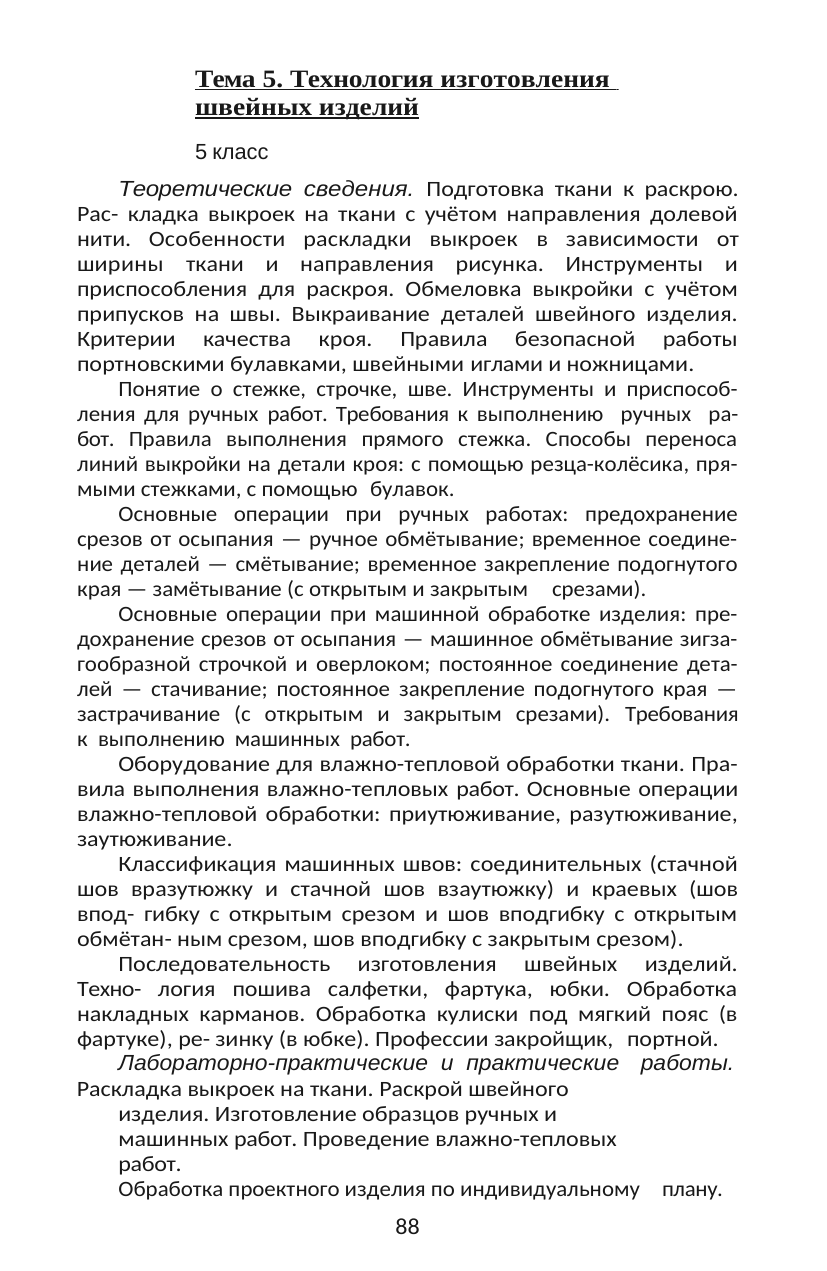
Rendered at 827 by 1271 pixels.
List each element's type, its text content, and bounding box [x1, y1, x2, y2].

text Последовательность изготовления швейных изделий. Техно- логия пошива салфетки, фартука, юбки. Обработка накладных карманов. Обработка кулиски под мягкий пояс (в фартуке), ре- зинку (в юбке). Профессии закройщик, портной. [77, 951, 738, 1051]
text Лабораторно-практические и практические работы. [118, 1051, 740, 1076]
text Классификация машинных швов: соединительных (стачной шов вразутюжку и стачной шов взаутюжку) и краевых (шов впод- гибку с открытым срезом и шов вподгибку с открытым обмётан- ным срезом, шов вподгибку с закрытым срезом). [77, 851, 738, 951]
text Обработка проектного изделия по индивидуальному плану. [118, 1176, 740, 1202]
text Оборудование для влажно-тепловой обработки ткани. Пра- вила выполнения влажно-тепловых работ. Основные операции влажно-тепловой обработки: приутюживание, разутюживание, заутюживание. [77, 751, 738, 851]
list класс [195, 139, 750, 164]
text Раскладка выкроек на ткани. Раскрой швейного изделия. Изготовление образцов ручных и машинных работ. Проведение влажно-тепловых работ. [77, 1076, 662, 1176]
text Тема 5. Технология изготовления швейных изделий [195, 64, 726, 121]
text Теоретические сведения. Подготовка ткани к раскрою. Рас- кладка выкроек на ткани с учётом направления долевой нити. Особенности раскладки выкроек в зависимости от ширины ткани и направления рисунка. Инструменты и приспособления для раскроя. Обмеловка выкройки с учётом припусков на швы. Выкраивание деталей швейного изделия. Критерии качества кроя. Правила безопасной работы портновскими булавками, швейными иглами и ножницами. [77, 176, 739, 376]
subtitle 88 [74, 1212, 740, 1240]
text Понятие о стежке, строчке, шве. Инструменты и приспособ- ления для ручных работ. Требования к выполнению ручных ра- бот. Правила выполнения прямого стежка. Способы переноса линий выкройки на детали кроя: с помощью резца-колёсика, пря- мыми стежками, с помощью булавок. [77, 376, 738, 501]
text Основные операции при машинной обработке изделия: пре- дохранение срезов от осыпания — машинное обмётывание зигза- гообразной строчкой и оверлоком; постоянное соединение дета- лей — стачивание; постоянное закрепление подогнутого края — застрачивание (с открытым и закрытым срезами). Требования к выполнению машинных работ. [77, 601, 738, 751]
text Основные операции при ручных работах: предохранение срезов от осыпания — ручное обмётывание; временное соедине- ние деталей — смётывание; временное закрепление подогнутого края — замётывание (с открытым и закрытым срезами). [77, 501, 738, 601]
